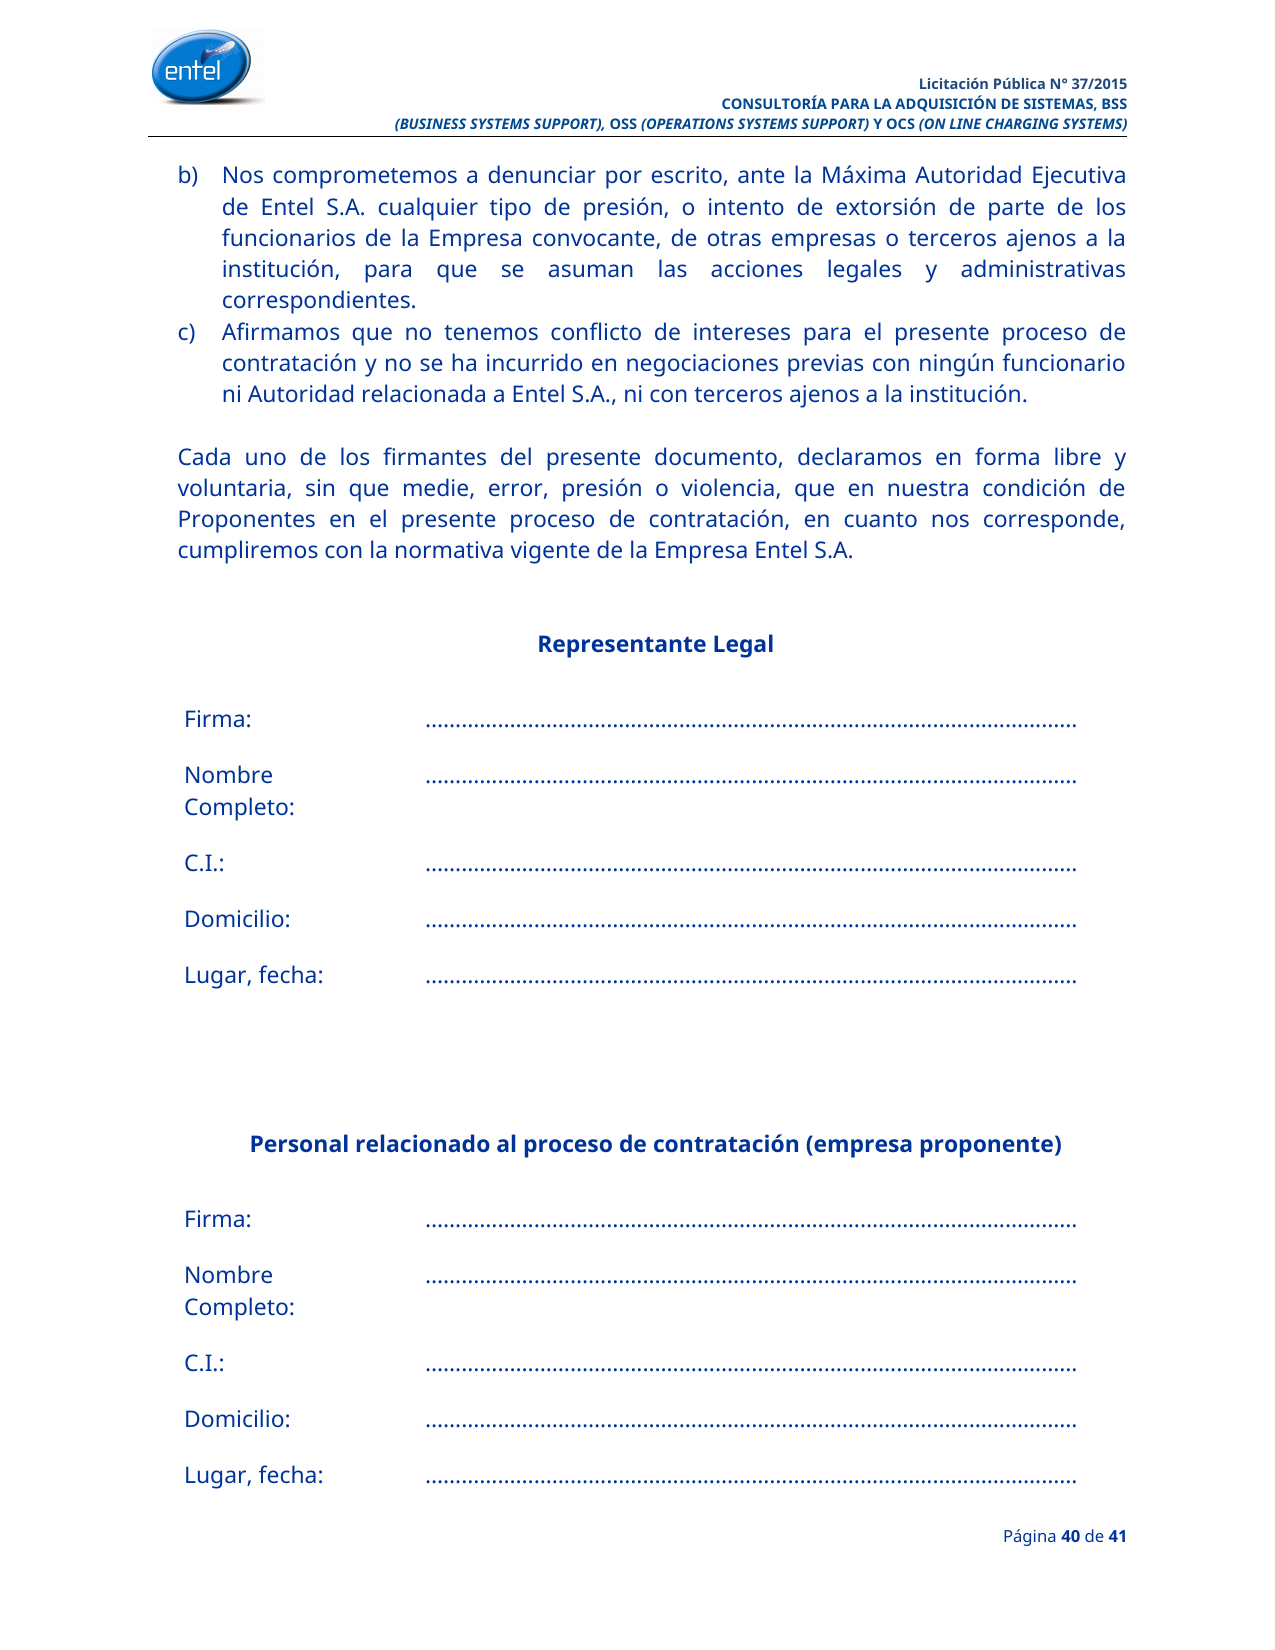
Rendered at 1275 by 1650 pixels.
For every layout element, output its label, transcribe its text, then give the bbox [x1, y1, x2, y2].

table_cell ……………………………………………………………………………………………… [387, 947, 1115, 1003]
table_header Firma: [173, 1191, 387, 1247]
text Cada uno de los firmantes del presente documento, declaramos en forma libre y voluntaria, sin que medie, error, presión o violencia, que en nuestra condición de Proponentes en el presente proceso de contratación, en cuanto nos corresponde, cumpliremos con la normativa vigente de la Empresa Entel S.A. [177, 441, 1127, 566]
text Personal relacionado al proceso de contratación (empresa proponente) [184, 1128, 1127, 1159]
table_cell ……………………………………………………………………………………………… [387, 834, 1115, 891]
table_cell ……………………………………………………………………………………………… [387, 1247, 1115, 1334]
table_cell ……………………………………………………………………………………………… [387, 1334, 1115, 1391]
table_header ……………………………………………………………………………………………… [387, 1191, 1115, 1247]
table_cell ……………………………………………………………………………………………… [387, 747, 1115, 834]
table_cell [387, 1447, 1115, 1491]
list Nos comprometemos a denunciar por escrito, ante la Máxima Autoridad Ejecutiva de Entel S.A. cualquier tipo de presión, o intento de extorsión de parte de los funcionarios de la Empresa convocante, de otras empresas o terceros ajenos a la institución, para que se asuman las acciones legales y administrativas correspondientes. [177, 159, 1127, 316]
table_cell Lugar, fecha: [173, 947, 387, 1003]
picture [151, 28, 265, 105]
table_header ……………………………………………………………………………………………… [387, 691, 1115, 747]
table_cell ……………………………………………………………………………………………… [387, 1391, 1115, 1447]
table_cell C.I.: [173, 834, 387, 891]
table_cell ……………………………………………………………………………………………… [387, 891, 1115, 947]
table_cell Domicilio: [173, 1391, 387, 1447]
table_header Firma: [173, 691, 387, 747]
table_cell Nombre Completo: [173, 1247, 387, 1334]
table_cell C.I.: [173, 1334, 387, 1391]
text Representante Legal [184, 628, 1127, 659]
list Afirmamos que no tenemos conflicto de intereses para el presente proceso de contratación y no se ha incurrido en negociaciones previas con ningún funcionario ni Autoridad relacionada a Entel S.A., ni con terceros ajenos a la institución. [177, 316, 1127, 409]
table_cell Domicilio: [173, 891, 387, 947]
table_cell Nombre Completo: [173, 747, 387, 834]
table_cell Lugar, fecha: [173, 1447, 387, 1491]
